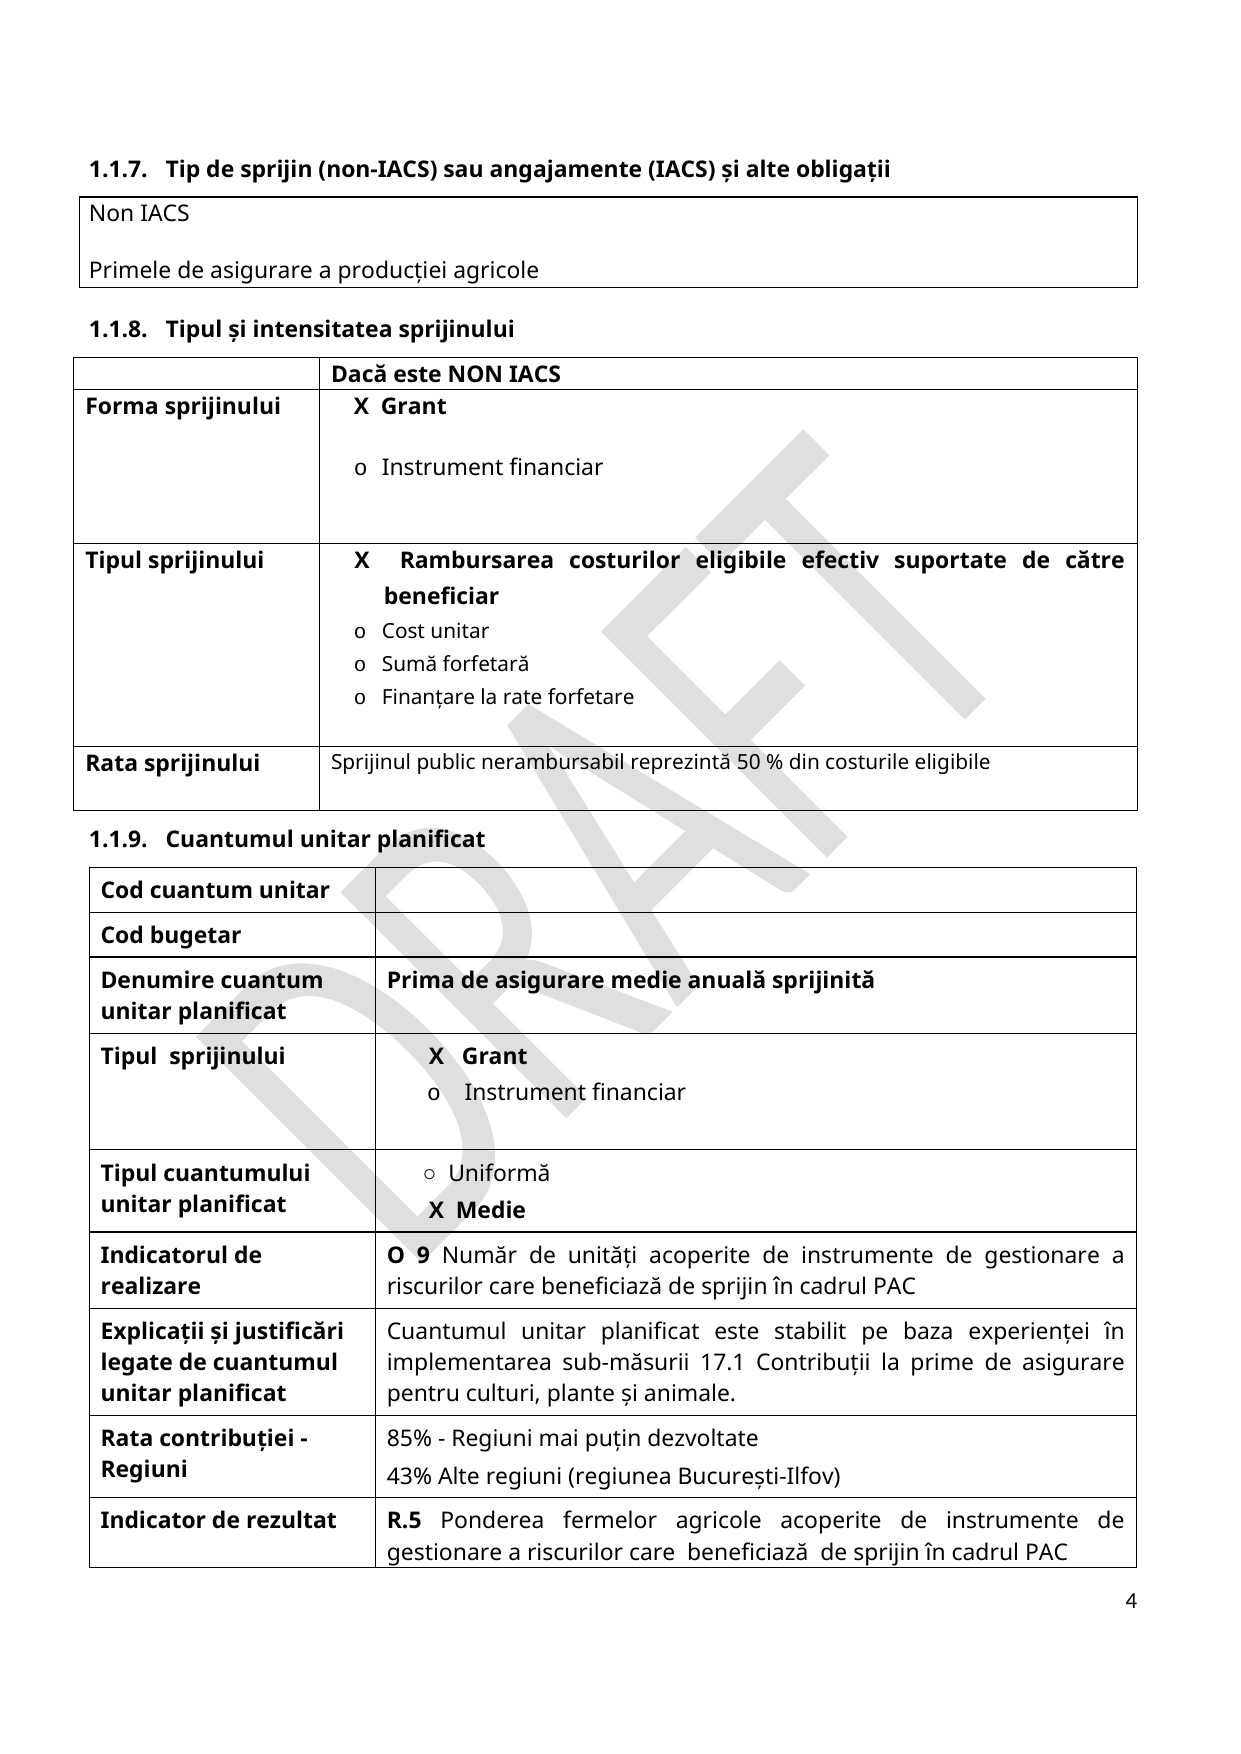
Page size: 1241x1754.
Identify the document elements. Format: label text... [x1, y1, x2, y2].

table_cell [376, 913, 1136, 956]
table_header [74, 358, 319, 389]
table_cell Rata contribuției -Regiuni [90, 1416, 375, 1497]
list Cuantumul unitar planificat [89, 823, 1137, 854]
table_cell Tipul sprijinului [74, 544, 319, 746]
table_cell Forma sprijinului [74, 390, 319, 543]
text Primele de asigurare a producției agricole [80, 253, 1137, 287]
table_header Dacă este NON IACS [320, 358, 1137, 389]
list Tipul și intensitatea sprijinului [89, 313, 1137, 344]
table_cell Sprijinul public nerambursabil reprezintă 50 % din costurile eligibile [320, 747, 1137, 809]
table_header Cod cuantum unitar [90, 868, 375, 912]
table_cell Rata sprijinului [74, 747, 319, 809]
table_cell X Grant Instrument financiar [376, 1034, 1136, 1149]
table_cell X Rambursarea costurilor eligibile efectiv suportate de către beneficiar Cost unitar Sumă forfetară Finanțare la rate forfetare [320, 544, 1137, 746]
table_cell Indicatorul de realizare [90, 1233, 375, 1307]
table_cell Prima de asigurare medie anuală sprijinită [376, 958, 1136, 1032]
table_cell Tipul sprijinului [90, 1034, 375, 1149]
table_cell Cod bugetar [90, 913, 375, 956]
table_cell 85% - Regiuni mai puțin dezvoltate 43% Alte regiuni (regiunea București-Ilfov) [376, 1416, 1136, 1497]
table_cell Cuantumul unitar planificat este stabilit pe baza experienței în implementarea sub-măsurii 17.1 Contribuții la prime de asigurare pentru culturi, plante şi animale. [376, 1309, 1136, 1415]
table_cell Explicații și justificări legate de cuantumul unitar planificat [90, 1309, 375, 1415]
text Non IACS [80, 198, 1137, 229]
table_cell O 9 Număr de unități acoperite de instrumente de gestionare a riscurilor care beneficiază de sprijin în cadrul PAC [376, 1233, 1136, 1307]
table_cell R.5 Ponderea fermelor agricole acoperite de instrumente de gestionare a riscurilor care beneficiază de sprijin în cadrul PAC [376, 1498, 1136, 1567]
table_cell Indicator de rezultat [90, 1498, 375, 1567]
table_cell X Grant Instrument financiar [320, 390, 1137, 543]
list Tip de sprijin (non-IACS) sau angajamente (IACS) și alte obligații [89, 153, 1137, 184]
table_cell ○ Uniformă X Medie [376, 1150, 1136, 1231]
table_cell Denumire cuantum unitar planificat [90, 958, 375, 1032]
table_cell Tipul cuantumului unitar planificat [90, 1150, 375, 1231]
table_header [376, 868, 1136, 912]
